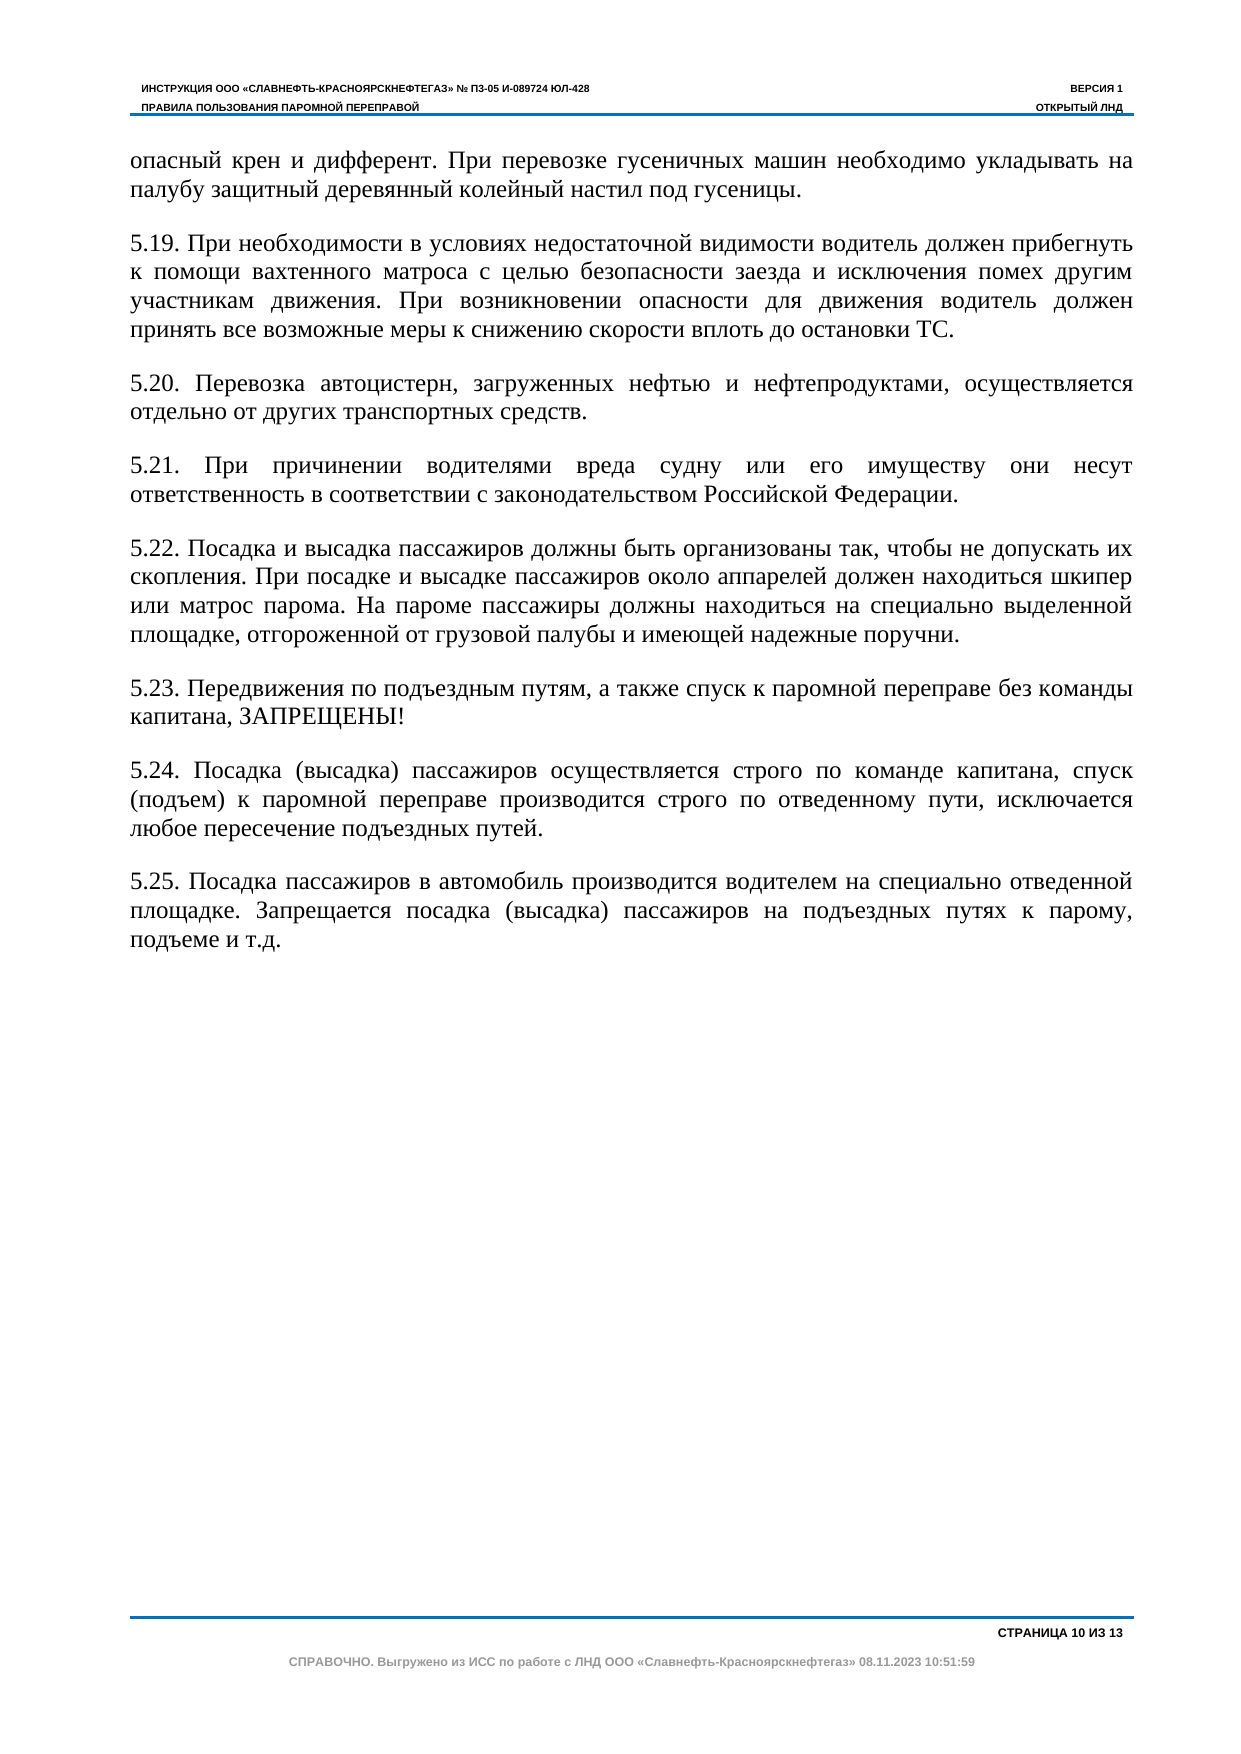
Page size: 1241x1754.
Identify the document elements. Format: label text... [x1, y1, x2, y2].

text 5.24. Посадка (высадка) пассажиров осуществляется строго по команде капитана, спуск (подъем) к паромной переправе производится строго по отведенному пути, исключается любое пересечение подъездных путей. [130, 755, 1134, 841]
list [130, 145, 1134, 203]
text 5.25. Посадка пассажиров в автомобиль производится водителем на специально отведенной площадке. Запрещается посадка (высадка) пассажиров на подъездных путях к парому, подъеме и т.д. [130, 866, 1134, 953]
text 5.19. При необходимости в условиях недостаточной видимости водитель должен прибегнуть к помощи вахтенного матроса с целью безопасности заезда и исключения помех другим участникам движения. При возникновении опасности для движения водитель должен принять все возможные меры к снижению скорости вплоть до остановки ТС. [130, 228, 1134, 343]
text 5.23. Передвижения по подъездным путям, а также спуск к паромной переправе без команды капитана, ЗАПРЕЩЕНЫ! [130, 673, 1134, 730]
text 5.21. При причинении водителями вреда судну или его имуществу они несут ответственность в соответствии с законодательством Российской Федерации. [130, 450, 1134, 508]
text 5.20. Перевозка автоцистерн, загруженных нефтью и нефтепродуктами, осуществляется отдельно от других транспортных средств. [130, 368, 1134, 425]
text 5.22. Посадка и высадка пассажиров должны быть организованы так, чтобы не допускать их скопления. При посадке и высадке пассажиров около аппарелей должен находиться шкипер или матрос парома. На пароме пассажиры должны находиться на специально выделенной площадке, отгороженной от грузовой палубы и имеющей надежные поручни. [130, 533, 1134, 648]
